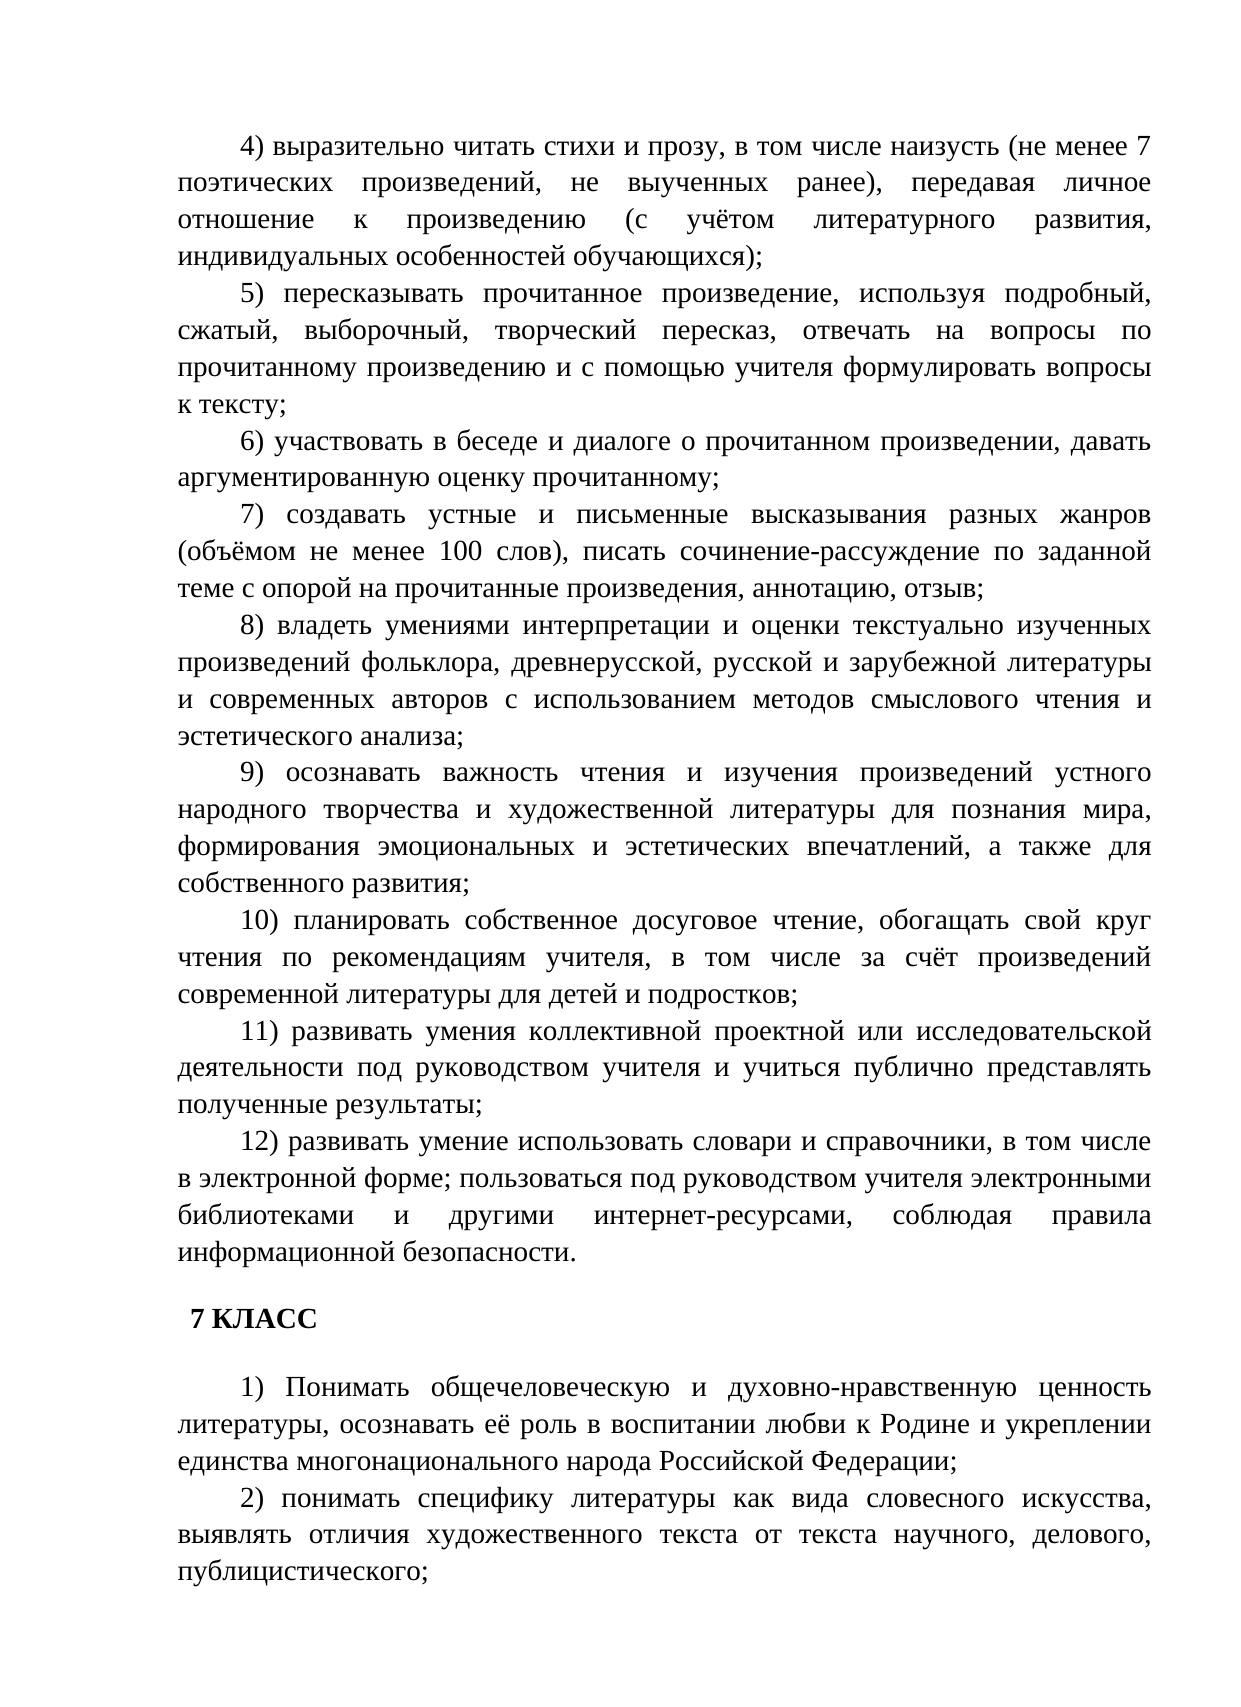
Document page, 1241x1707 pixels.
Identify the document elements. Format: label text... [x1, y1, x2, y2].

text 6) участвовать в беседе и диалоге о прочитанном произведении, давать аргументированную оценку прочитанному; [177, 423, 1152, 493]
text 8) владеть умениями интерпретации и оценки текстуально изученных произведений фольклора, древнерусской, русской и зарубежной литературы и современных авторов с использованием методов смыслового чтения и эстетического анализа; [177, 607, 1152, 751]
text 10) планировать собственное досуговое чтение, обогащать свой круг чтения по рекомендациям учителя, в том числе за счёт произведений современной литературы для детей и подростков; [177, 902, 1152, 1009]
text 9) осознавать важность чтения и изучения произведений устного народного творчества и художественной литературы для познания мира, формирования эмоциональных и эстетических впечатлений, а также для собственного развития; [177, 754, 1152, 899]
text 11) развивать умения коллективной проектной или исследовательской деятельности под руководством учителя и учиться публично представлять полученные результаты; [177, 1013, 1152, 1120]
text 12) развивать умение использовать словари и справочники, в том числе в электронной форме; пользоваться под руководством учителя электронными библиотеками и другими интернет-ресурсами, соблюдая правила информационной безопасности. [177, 1123, 1152, 1267]
text 5) пересказывать прочитанное произведение, используя подробный, сжатый, выборочный, творческий пересказ, отвечать на вопросы по прочитанному произведению и с помощью учителя формулировать вопросы к тексту; [177, 275, 1152, 419]
text 2) понимать специфику литературы как вида словесного искусства, выявлять отличия художественного текста от текста научного, делового, публицистического; [177, 1480, 1152, 1587]
text 7 КЛАСС [190, 1302, 1152, 1335]
text 7) создавать устные и письменные высказывания разных жанров (объёмом не менее 100 слов), писать сочинение-рассуждение по заданной теме с опорой на прочитанные произведения, аннотацию, отзыв; [177, 496, 1152, 604]
text 4) выразительно читать стихи и прозу, в том числе наизусть (не менее 7 поэтических произведений, не выученных ранее), передавая личное отношение к произведению (с учётом литературного развития, индивидуальных особенностей обучающихся); [177, 128, 1152, 272]
text 1) Понимать общечеловеческую и духовно-нравственную ценность литературы, осознавать её роль в воспитании любви к Родине и укреплении единства многонационального народа Российской Федерации; [177, 1369, 1152, 1476]
